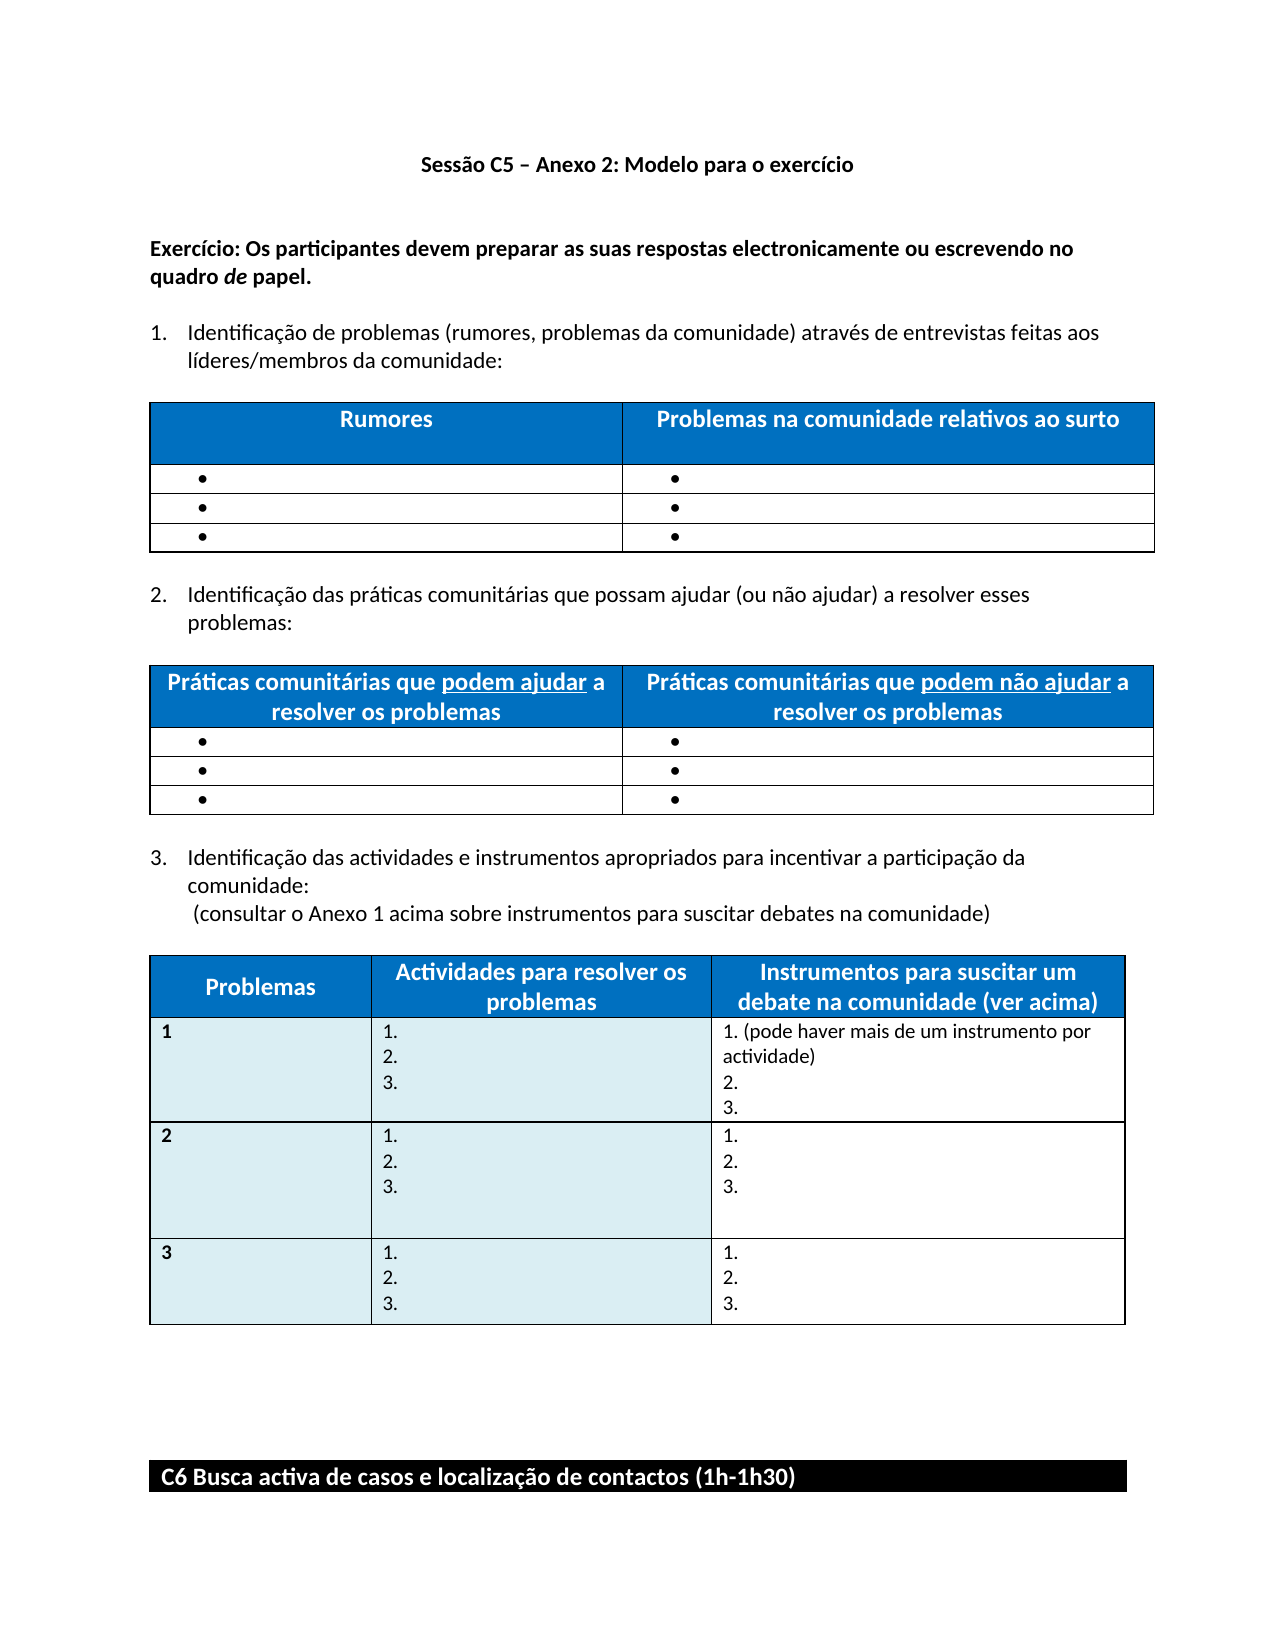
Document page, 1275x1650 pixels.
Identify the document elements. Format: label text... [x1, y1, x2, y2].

table_cell [623, 494, 1154, 522]
table_cell 1. 2. 3. [372, 1018, 711, 1121]
table_cell 2 [151, 1123, 371, 1238]
table_cell 1. 2. 3. [372, 1239, 711, 1324]
table_header Problemas [151, 956, 371, 1017]
table_cell [151, 494, 622, 522]
table_cell [623, 524, 1154, 551]
text Sessão C5 – Anexo 2: Modelo para o exercício [150, 150, 1125, 178]
list Identificação das actividades e instrumentos apropriados para incentivar a participação da comunidade: [150, 843, 1125, 899]
list Identificação das práticas comunitárias que possam ajudar (ou não ajudar) a resolver esses problemas: [150, 581, 1125, 637]
table_cell [151, 524, 622, 551]
table_cell [151, 465, 622, 493]
table_cell [623, 465, 1154, 493]
table_cell 1. 2. 3. [712, 1239, 1124, 1324]
table_cell [151, 728, 622, 756]
table_cell 1 [151, 1018, 371, 1121]
list Identificação de problemas (rumores, problemas da comunidade) através de entrevistas feitas aos líderes/membros da comunidade: [150, 318, 1125, 374]
table_cell [151, 786, 622, 814]
table_cell 1. 2. 3. [372, 1123, 711, 1238]
table_cell [623, 757, 1153, 785]
table_header C6 Busca activa de casos e localização de contactos (1h-1h30) [151, 1461, 1126, 1491]
table_header Instrumentos para suscitar um debate na comunidade (ver acima) [712, 956, 1124, 1017]
table_header Problemas na comunidade relativos ao surto [623, 403, 1154, 464]
table_cell 3 [151, 1239, 371, 1324]
table_cell [623, 786, 1153, 814]
text (consultar o Anexo 1 acima sobre instrumentos para suscitar debates na comunidade) [150, 899, 1125, 927]
table_cell [151, 757, 622, 785]
text Exercício: Os participantes devem preparar as suas respostas electronicamente ou escrevendo no quadro de papel. [150, 234, 1125, 290]
table_cell 1. 2. 3. [712, 1123, 1124, 1238]
table_cell 1. (pode haver mais de um instrumento por actividade) 2. 3. [712, 1018, 1124, 1121]
table_header Actividades para resolver os problemas [372, 956, 711, 1017]
table_header Rumores [151, 403, 622, 464]
table_cell [623, 728, 1153, 756]
table_header Práticas comunitárias que podem ajudar a resolver os problemas [151, 666, 622, 727]
table_header Práticas comunitárias que podem não ajudar a resolver os problemas [623, 666, 1153, 727]
